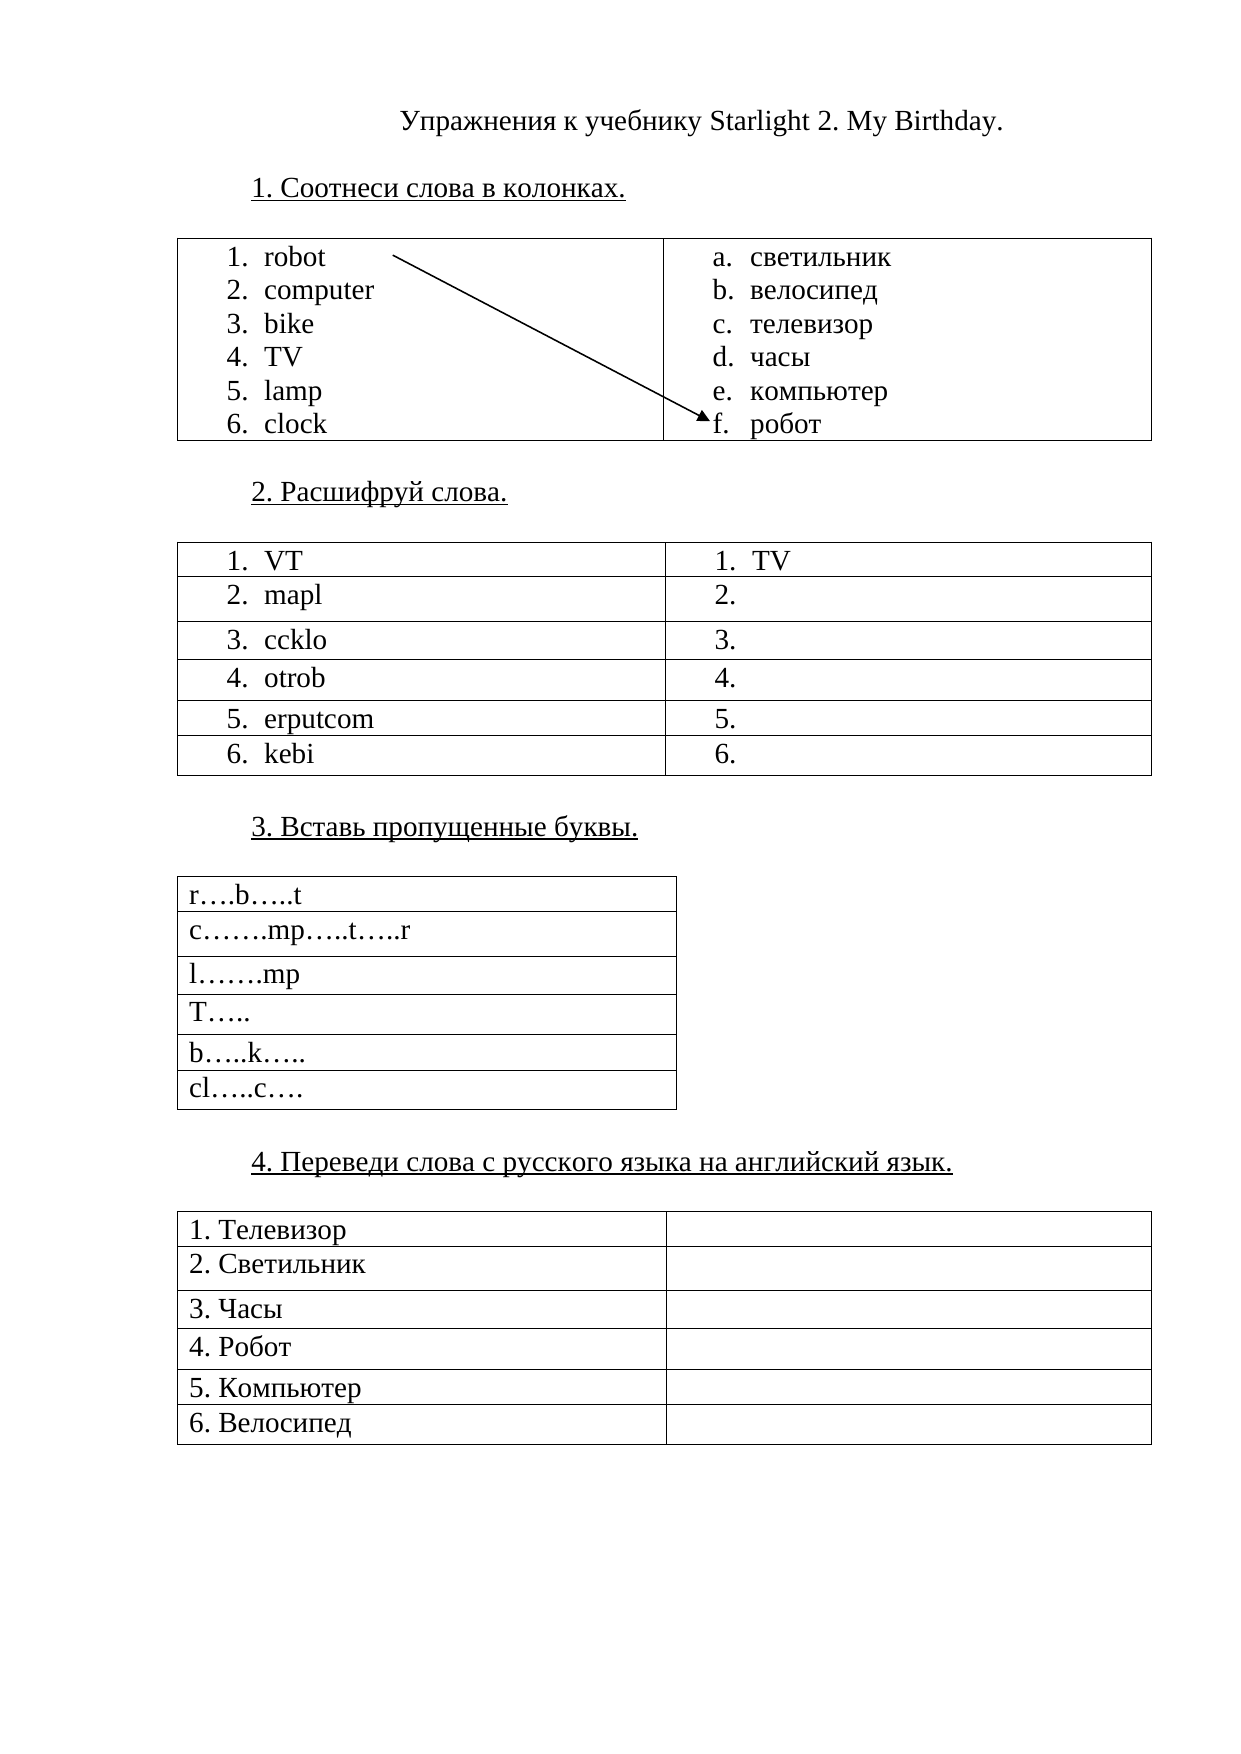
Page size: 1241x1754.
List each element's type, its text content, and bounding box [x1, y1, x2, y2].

table_cell otrob [178, 660, 665, 700]
table_header VT [178, 543, 665, 576]
table_cell c…….mp…..t…..r [178, 912, 676, 956]
table_header r….b…..t [178, 877, 676, 911]
table_cell erputcom [178, 701, 665, 735]
table_header [667, 1212, 1151, 1246]
table_cell [666, 701, 1151, 735]
table_cell [667, 1329, 1151, 1369]
table_cell [666, 736, 1151, 774]
table_cell [667, 1405, 1151, 1444]
table_cell 5. Компьютер [178, 1370, 666, 1404]
table_cell [666, 660, 1151, 700]
table_cell 6. Велосипед [178, 1405, 666, 1444]
table_cell [667, 1247, 1151, 1290]
text 3. Вставь пропущенные буквы. [177, 809, 1152, 843]
table_header robot computer bike TV lamp clock [178, 239, 663, 440]
text 4. Переведи слова с русского языка на английский язык. [177, 1144, 1152, 1177]
table_cell 3. Часы [178, 1291, 666, 1328]
text 1. Соотнеси слова в колонках. [177, 171, 1152, 204]
table_cell cl…..c…. [178, 1071, 676, 1109]
table_cell 2. Светильник [178, 1247, 666, 1290]
table_cell mapl [178, 577, 665, 621]
table_cell 4. Робот [178, 1329, 666, 1369]
table_cell b…..k….. [178, 1035, 676, 1069]
text 2. Расшифруй слова. [177, 474, 1152, 508]
table_cell l…….mp [178, 957, 676, 993]
table_header 1. Телевизор [178, 1212, 666, 1246]
table_header светильник велосипед телевизор часы компьютер робот [664, 239, 1151, 440]
text Упражнения к учебнику Starlight 2. My Birthday. [177, 103, 1152, 137]
table_cell ccklo [178, 622, 665, 659]
table_cell [666, 577, 1151, 621]
table_cell [667, 1370, 1151, 1404]
table_header TV [666, 543, 1151, 576]
table_cell kebi [178, 736, 665, 774]
table_cell [667, 1291, 1151, 1328]
table_cell [666, 622, 1151, 659]
table_cell T….. [178, 995, 676, 1034]
